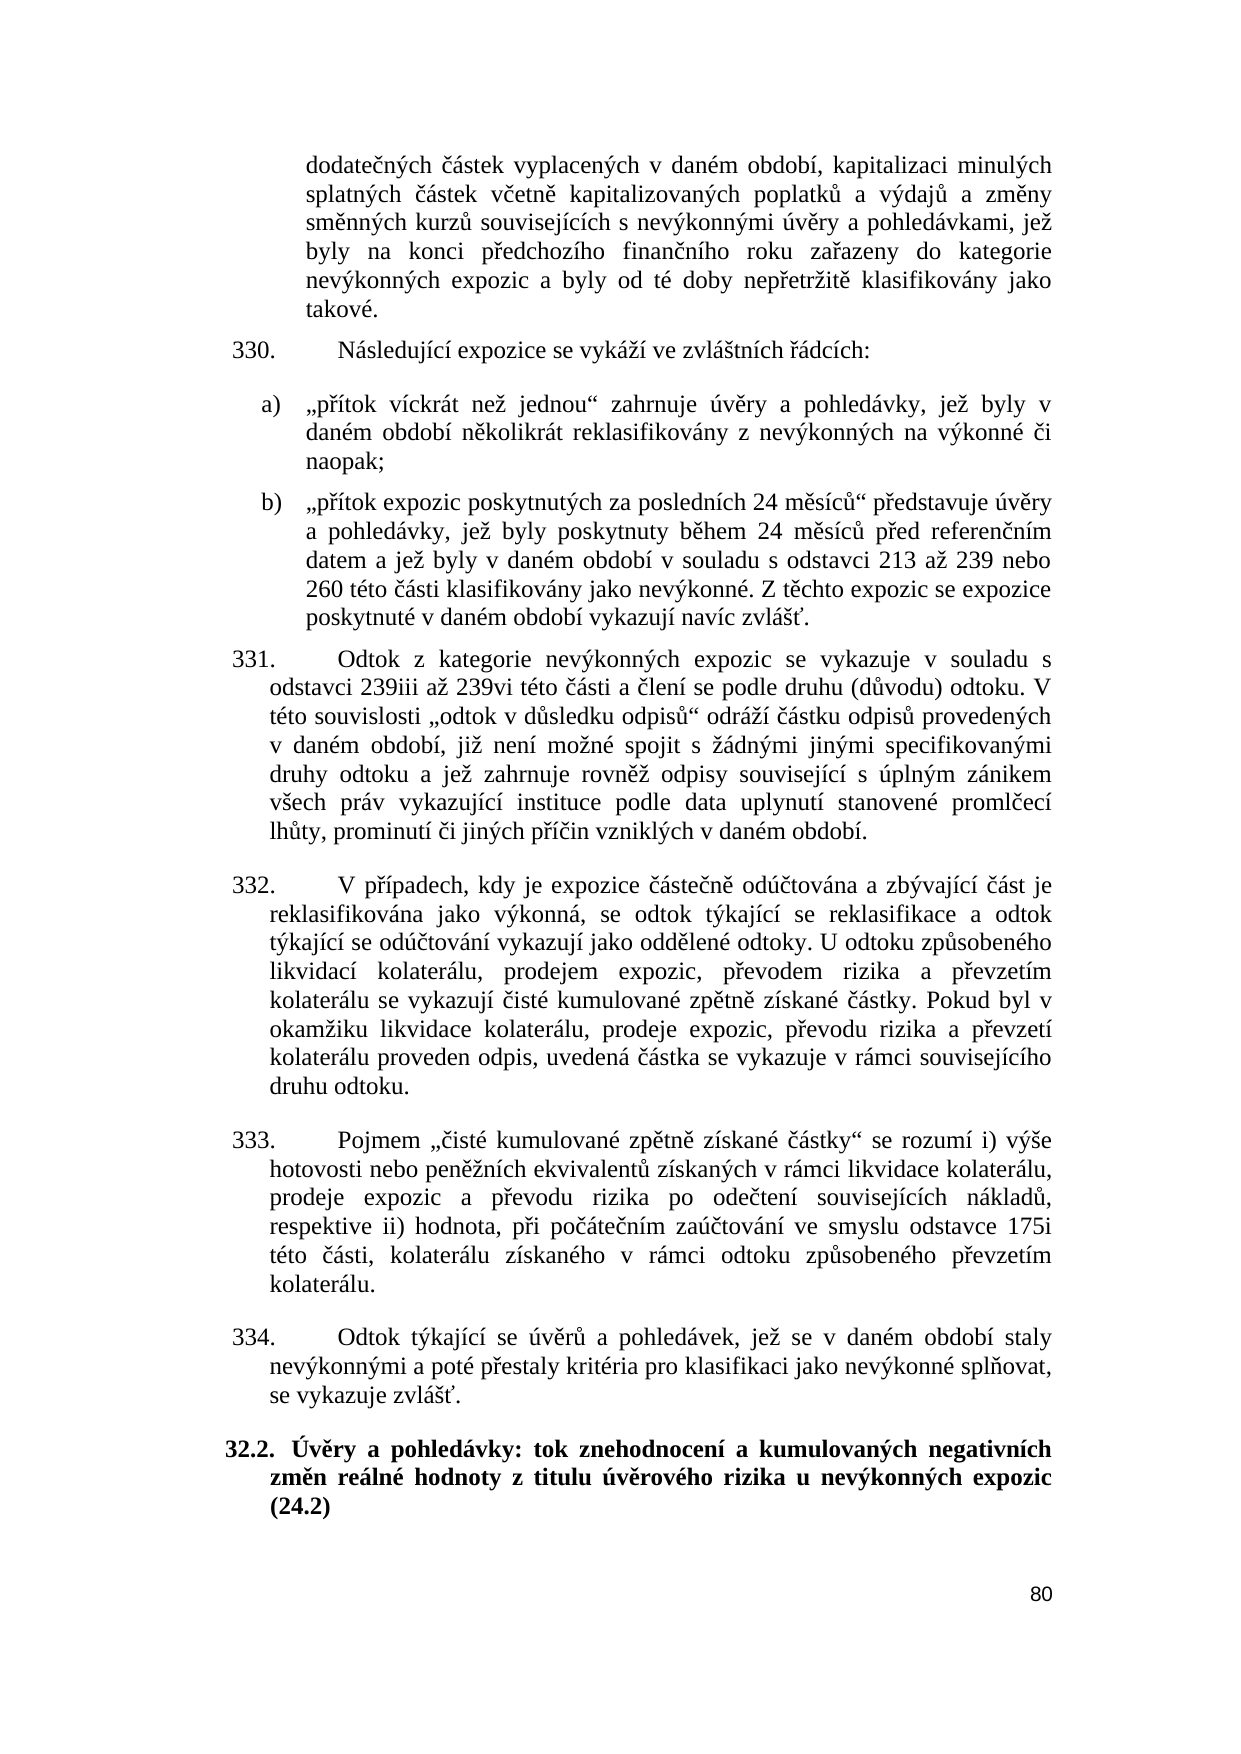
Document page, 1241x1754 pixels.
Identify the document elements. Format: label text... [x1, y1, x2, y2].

text V případech, kdy je expozice částečně odúčtována a zbývající část je reklasifikována jako výkonná, se odtok týkající se reklasifikace a odtok týkající se odúčtování vykazují jako oddělené odtoky. U odtoku způsobeného likvidací kolaterálu, prodejem expozic, převodem rizika a převzetím kolaterálu se vykazují čisté kumulované zpětně získané částky. Pokud byl v okamžiku likvidace kolaterálu, prodeje expozic, převodu rizika a převzetí kolaterálu proveden odpis, uvedená částka se vykazuje v rámci souvisejícího druhu odtoku. [232, 870, 1053, 1100]
text Následující expozice se vykáží ve zvláštních řádcích: [232, 335, 1053, 364]
text Pojmem „čisté kumulované zpětně získané částky“ se rozumí i) výše hotovosti nebo peněžních ekvivalentů získaných v rámci likvidace kolaterálu, prodeje expozic a převodu rizika po odečtení souvisejících nákladů, respektive ii) hodnota, při počátečním zaúčtování ve smyslu odstavce 175i této části, kolaterálu získaného v rámci odtoku způsobeného převzetím kolaterálu. [232, 1125, 1053, 1297]
list „přítok expozic poskytnutých za posledních 24 měsíců“ představuje úvěry a pohledávky, jež byly poskytnuty během 24 měsíců před referenčním datem a jež byly v daném období v souladu s odstavci 213 až 239 nebo 260 této části klasifikovány jako nevýkonné. Z těchto expozic se expozice poskytnuté v daném období vykazují navíc zvlášť. [261, 487, 1053, 631]
text Odtok týkající se úvěrů a pohledávek, jež se v daném období staly nevýkonnými a poté přestaly kritéria pro klasifikaci jako nevýkonné splňovat, se vykazuje zvlášť. [232, 1322, 1053, 1409]
text Odtok z kategorie nevýkonných expozic se vykazuje v souladu s odstavci 239iii až 239vi této části a člení se podle druhu (důvodu) odtoku. V této souvislosti „odtok v důsledku odpisů“ odráží částku odpisů provedených v daném období, již není možné spojit s žádnými jinými specifikovanými druhy odtoku a jež zahrnuje rovněž odpisy související s úplným zánikem všech práv vykazující instituce podle data uplynutí stanovené promlčecí lhůty, prominutí či jiných příčin vzniklých v daném období. [232, 644, 1053, 845]
subtitle Úvěry a pohledávky: tok znehodnocení a kumulovaných negativních změn reálné hodnoty z titulu úvěrového rizika u nevýkonných expozic (24.2) [225, 1434, 1053, 1520]
list „přítok víckrát než jednou“ zahrnuje úvěry a pohledávky, jež byly v daném období několikrát reklasifikovány z nevýkonných na výkonné či naopak; [261, 389, 1053, 475]
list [261, 150, 1053, 322]
